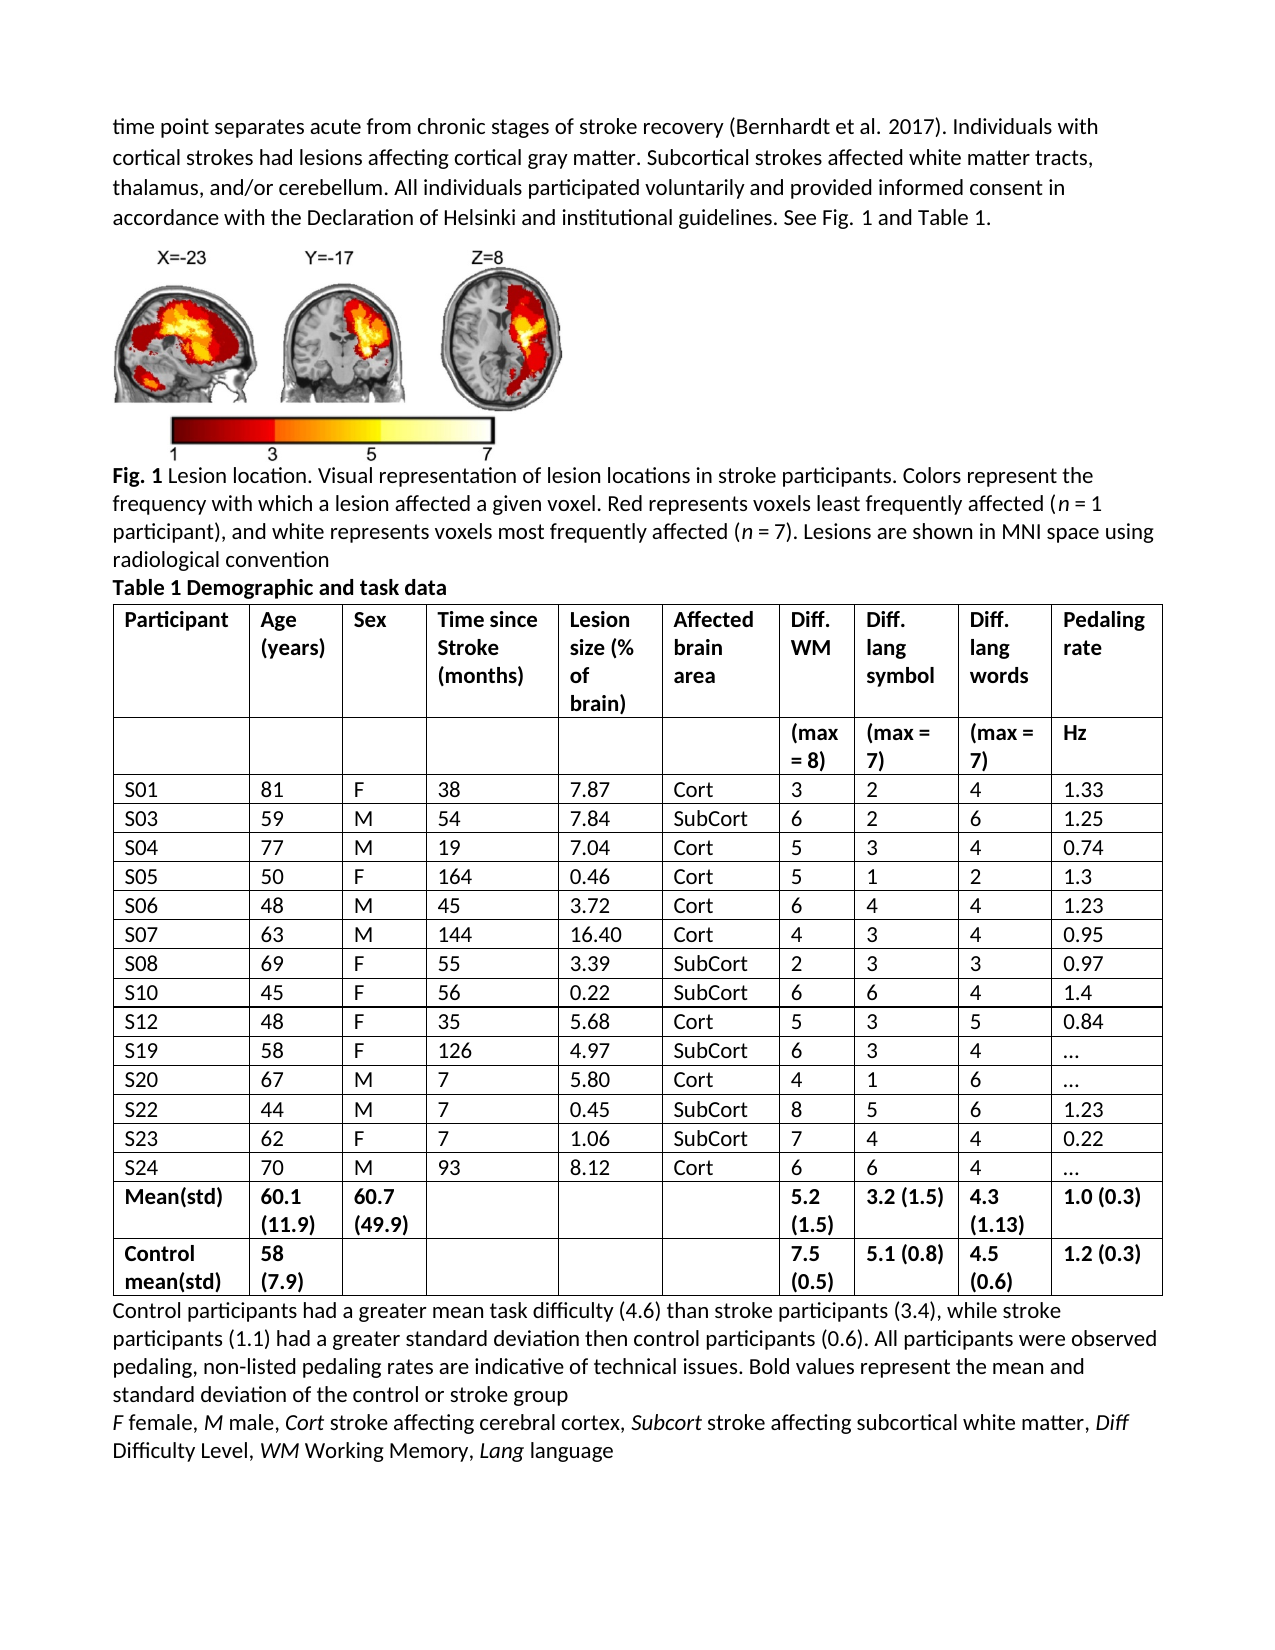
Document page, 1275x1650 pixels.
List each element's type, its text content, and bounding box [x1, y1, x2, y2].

table_cell 60.7 (49.9) [343, 1182, 426, 1238]
table_cell SubCort [663, 804, 779, 832]
text Control participants had a greater mean task difficulty (4.6) than stroke participants (3.4), while stroke participants (1.1) had a greater standard deviation then control participants (0.6). All participants were observed pedaling, non-listed pedaling rates are indicative of technical issues. Bold values represent the mean and standard deviation of the control or stroke group [112, 1296, 1162, 1408]
table_cell S10 [114, 979, 249, 1006]
table_cell 1.0 (0.3) [1052, 1182, 1162, 1238]
table_cell S03 [114, 804, 249, 832]
table_cell 6 [780, 1037, 854, 1064]
table_cell [663, 1239, 779, 1295]
table_cell 3 [855, 949, 958, 977]
table_cell (max = 7) [855, 718, 958, 774]
table_cell [559, 718, 662, 774]
table_cell Mean(std) [114, 1182, 249, 1238]
table_cell [343, 718, 426, 774]
table_cell 58 (7.9) [250, 1239, 342, 1295]
table_cell 67 [250, 1066, 342, 1094]
table_cell 5.68 [559, 1008, 662, 1036]
table_cell SubCort [663, 949, 779, 977]
table_header Diff. lang words [959, 605, 1051, 717]
table_cell 1.3 [1052, 862, 1162, 890]
table_header Affected brain area [663, 605, 779, 717]
table_cell 7.87 [559, 775, 662, 803]
table_cell F [343, 979, 426, 1006]
table_cell [559, 1239, 662, 1295]
table_cell 3 [855, 833, 958, 861]
table_cell SubCort [663, 1095, 779, 1123]
table_cell 7 [780, 1124, 854, 1152]
text Table 1 Demographic and task data [112, 573, 1162, 602]
table_cell 0.22 [1052, 1124, 1162, 1152]
table_cell 69 [250, 949, 342, 977]
table_cell 2 [959, 862, 1051, 890]
table_cell 6 [780, 1153, 854, 1181]
table_cell 7.5 (0.5) [780, 1239, 854, 1295]
table_cell 4 [959, 1037, 1051, 1064]
table_cell F [343, 1008, 426, 1036]
table_cell 60.1 (11.9) [250, 1182, 342, 1238]
table_cell 5.2 (1.5) [780, 1182, 854, 1238]
table_cell M [343, 891, 426, 919]
table_cell [427, 1182, 558, 1238]
table_cell (max = 8) [780, 718, 854, 774]
table_cell Cort [663, 1008, 779, 1036]
table_cell [343, 1239, 426, 1295]
table_cell F [343, 775, 426, 803]
table_cell S04 [114, 833, 249, 861]
table_cell 0.95 [1052, 920, 1162, 948]
table_cell S22 [114, 1095, 249, 1123]
table_cell 45 [250, 979, 342, 1006]
table_cell M [343, 1095, 426, 1123]
table_cell Control mean(std) [114, 1239, 249, 1295]
table_cell 6 [959, 804, 1051, 832]
table_cell 7.84 [559, 804, 662, 832]
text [112, 112, 1162, 231]
table_cell 5 [780, 1008, 854, 1036]
table_cell 63 [250, 920, 342, 948]
table_cell 5.1 (0.8) [855, 1239, 958, 1295]
table_cell 4.97 [559, 1037, 662, 1064]
table_cell S05 [114, 862, 249, 890]
table_cell [663, 718, 779, 774]
table_cell 1.25 [1052, 804, 1162, 832]
text F female, M male, Cort stroke affecting cerebral cortex, Subcort stroke affecting subcortical white matter, Diff Difficulty Level, WM Working Memory, Lang language [112, 1408, 1162, 1464]
table_cell Cort [663, 1066, 779, 1094]
table_cell 16.40 [559, 920, 662, 948]
table_cell 6 [780, 891, 854, 919]
table_cell 1.06 [559, 1124, 662, 1152]
table_header Time since Stroke (months) [427, 605, 558, 717]
table_cell 0.97 [1052, 949, 1162, 977]
table_cell 4 [959, 891, 1051, 919]
table_cell 4 [959, 775, 1051, 803]
table_cell F [343, 1124, 426, 1152]
table_cell 164 [427, 862, 558, 890]
table_cell M [343, 1153, 426, 1181]
text Fig. 1 Lesion location. Visual representation of lesion locations in stroke participants. Colors represent the frequency with which a lesion affected a given voxel. Red represents voxels least frequently affected (n = 1 participant), and white represents voxels most frequently affected (n = 7). Lesions are shown in MNI space using radiological convention [112, 461, 1162, 573]
table_cell F [343, 1037, 426, 1064]
table_header Participant [114, 605, 249, 717]
table_cell Cort [663, 920, 779, 948]
table_cell 4 [780, 1066, 854, 1094]
table_cell S20 [114, 1066, 249, 1094]
table_cell S08 [114, 949, 249, 977]
table_cell (max = 7) [959, 718, 1051, 774]
table_cell 35 [427, 1008, 558, 1036]
table_cell 4.5 (0.6) [959, 1239, 1051, 1295]
table_cell 5 [855, 1095, 958, 1123]
table_cell S23 [114, 1124, 249, 1152]
table_header Sex [343, 605, 426, 717]
table_cell 1 [855, 1066, 958, 1094]
table_cell 1.23 [1052, 891, 1162, 919]
table_cell [427, 1239, 558, 1295]
table_cell 8.12 [559, 1153, 662, 1181]
table_cell Cort [663, 1153, 779, 1181]
table_cell M [343, 1066, 426, 1094]
table_cell 45 [427, 891, 558, 919]
table_cell 1 [855, 862, 958, 890]
table_cell 81 [250, 775, 342, 803]
table_header Lesion size (% of brain) [559, 605, 662, 717]
table_cell S06 [114, 891, 249, 919]
table_cell [663, 1182, 779, 1238]
table_cell Cort [663, 775, 779, 803]
table_cell 1.23 [1052, 1095, 1162, 1123]
table_cell M [343, 804, 426, 832]
table_cell Cort [663, 891, 779, 919]
table_cell 8 [780, 1095, 854, 1123]
table_cell 58 [250, 1037, 342, 1064]
table_cell 3.72 [559, 891, 662, 919]
table_cell 3 [855, 920, 958, 948]
table_cell 4 [959, 920, 1051, 948]
table_cell 7 [427, 1124, 558, 1152]
table_cell 4 [780, 920, 854, 948]
table_cell 6 [780, 804, 854, 832]
table_cell M [343, 833, 426, 861]
table_cell 56 [427, 979, 558, 1006]
table_cell 1.2 (0.3) [1052, 1239, 1162, 1295]
table_cell 55 [427, 949, 558, 977]
table_cell 70 [250, 1153, 342, 1181]
table_cell Cort [663, 862, 779, 890]
table_cell F [343, 949, 426, 977]
table_cell 19 [427, 833, 558, 861]
table_cell 4 [959, 1124, 1051, 1152]
table_cell 1.4 [1052, 979, 1162, 1006]
table_cell S01 [114, 775, 249, 803]
table_cell 3 [959, 949, 1051, 977]
table_cell 0.45 [559, 1095, 662, 1123]
table_header Diff. lang symbol [855, 605, 958, 717]
table_cell 0.84 [1052, 1008, 1162, 1036]
table_cell 6 [780, 979, 854, 1006]
table_cell 77 [250, 833, 342, 861]
table_cell 0.22 [559, 979, 662, 1006]
table_cell M [343, 920, 426, 948]
table_header Diff. WM [780, 605, 854, 717]
table_cell SubCort [663, 1037, 779, 1064]
table_cell 50 [250, 862, 342, 890]
table_cell 6 [855, 1153, 958, 1181]
table_cell Hz [1052, 718, 1162, 774]
table_cell S19 [114, 1037, 249, 1064]
table_header Age (years) [250, 605, 342, 717]
table_cell SubCort [663, 979, 779, 1006]
table_cell Cort [663, 833, 779, 861]
table_cell 3 [780, 775, 854, 803]
table_cell 2 [855, 775, 958, 803]
table_cell S12 [114, 1008, 249, 1036]
table_cell 48 [250, 1008, 342, 1036]
table_cell [114, 718, 249, 774]
table_cell [427, 718, 558, 774]
table_cell 144 [427, 920, 558, 948]
table_cell 5 [959, 1008, 1051, 1036]
table_cell 7.04 [559, 833, 662, 861]
table_cell 4.3 (1.13) [959, 1182, 1051, 1238]
table_cell 6 [959, 1066, 1051, 1094]
table_cell [250, 718, 342, 774]
table_cell 5.80 [559, 1066, 662, 1094]
table_cell 5 [780, 862, 854, 890]
table_cell S07 [114, 920, 249, 948]
table_cell 4 [959, 1153, 1051, 1181]
table_cell 48 [250, 891, 342, 919]
table_header Pedaling rate [1052, 605, 1162, 717]
table_cell … [1052, 1037, 1162, 1064]
table_cell 59 [250, 804, 342, 832]
table_cell 3 [855, 1037, 958, 1064]
table_cell 126 [427, 1037, 558, 1064]
table_cell 3.39 [559, 949, 662, 977]
table_cell S24 [114, 1153, 249, 1181]
table_cell 2 [780, 949, 854, 977]
table_cell 3 [855, 1008, 958, 1036]
table_cell 3.2 (1.5) [855, 1182, 958, 1238]
table_cell 4 [959, 833, 1051, 861]
table_cell 1.33 [1052, 775, 1162, 803]
table_cell 0.74 [1052, 833, 1162, 861]
table_cell … [1052, 1153, 1162, 1181]
table_cell [559, 1182, 662, 1238]
table_cell 7 [427, 1066, 558, 1094]
table_cell SubCort [663, 1124, 779, 1152]
table_cell 62 [250, 1124, 342, 1152]
table_cell 93 [427, 1153, 558, 1181]
table_cell 6 [855, 979, 958, 1006]
table_cell 4 [855, 891, 958, 919]
table_cell … [1052, 1066, 1162, 1094]
table_cell 5 [780, 833, 854, 861]
table_cell 0.46 [559, 862, 662, 890]
table_cell 2 [855, 804, 958, 832]
table_cell 6 [959, 1095, 1051, 1123]
table_cell 4 [855, 1124, 958, 1152]
table_cell 4 [959, 979, 1051, 1006]
table_cell F [343, 862, 426, 890]
table_cell 38 [427, 775, 558, 803]
table_cell 7 [427, 1095, 558, 1123]
table_cell 44 [250, 1095, 342, 1123]
table_cell 54 [427, 804, 558, 832]
picture [112, 250, 563, 462]
